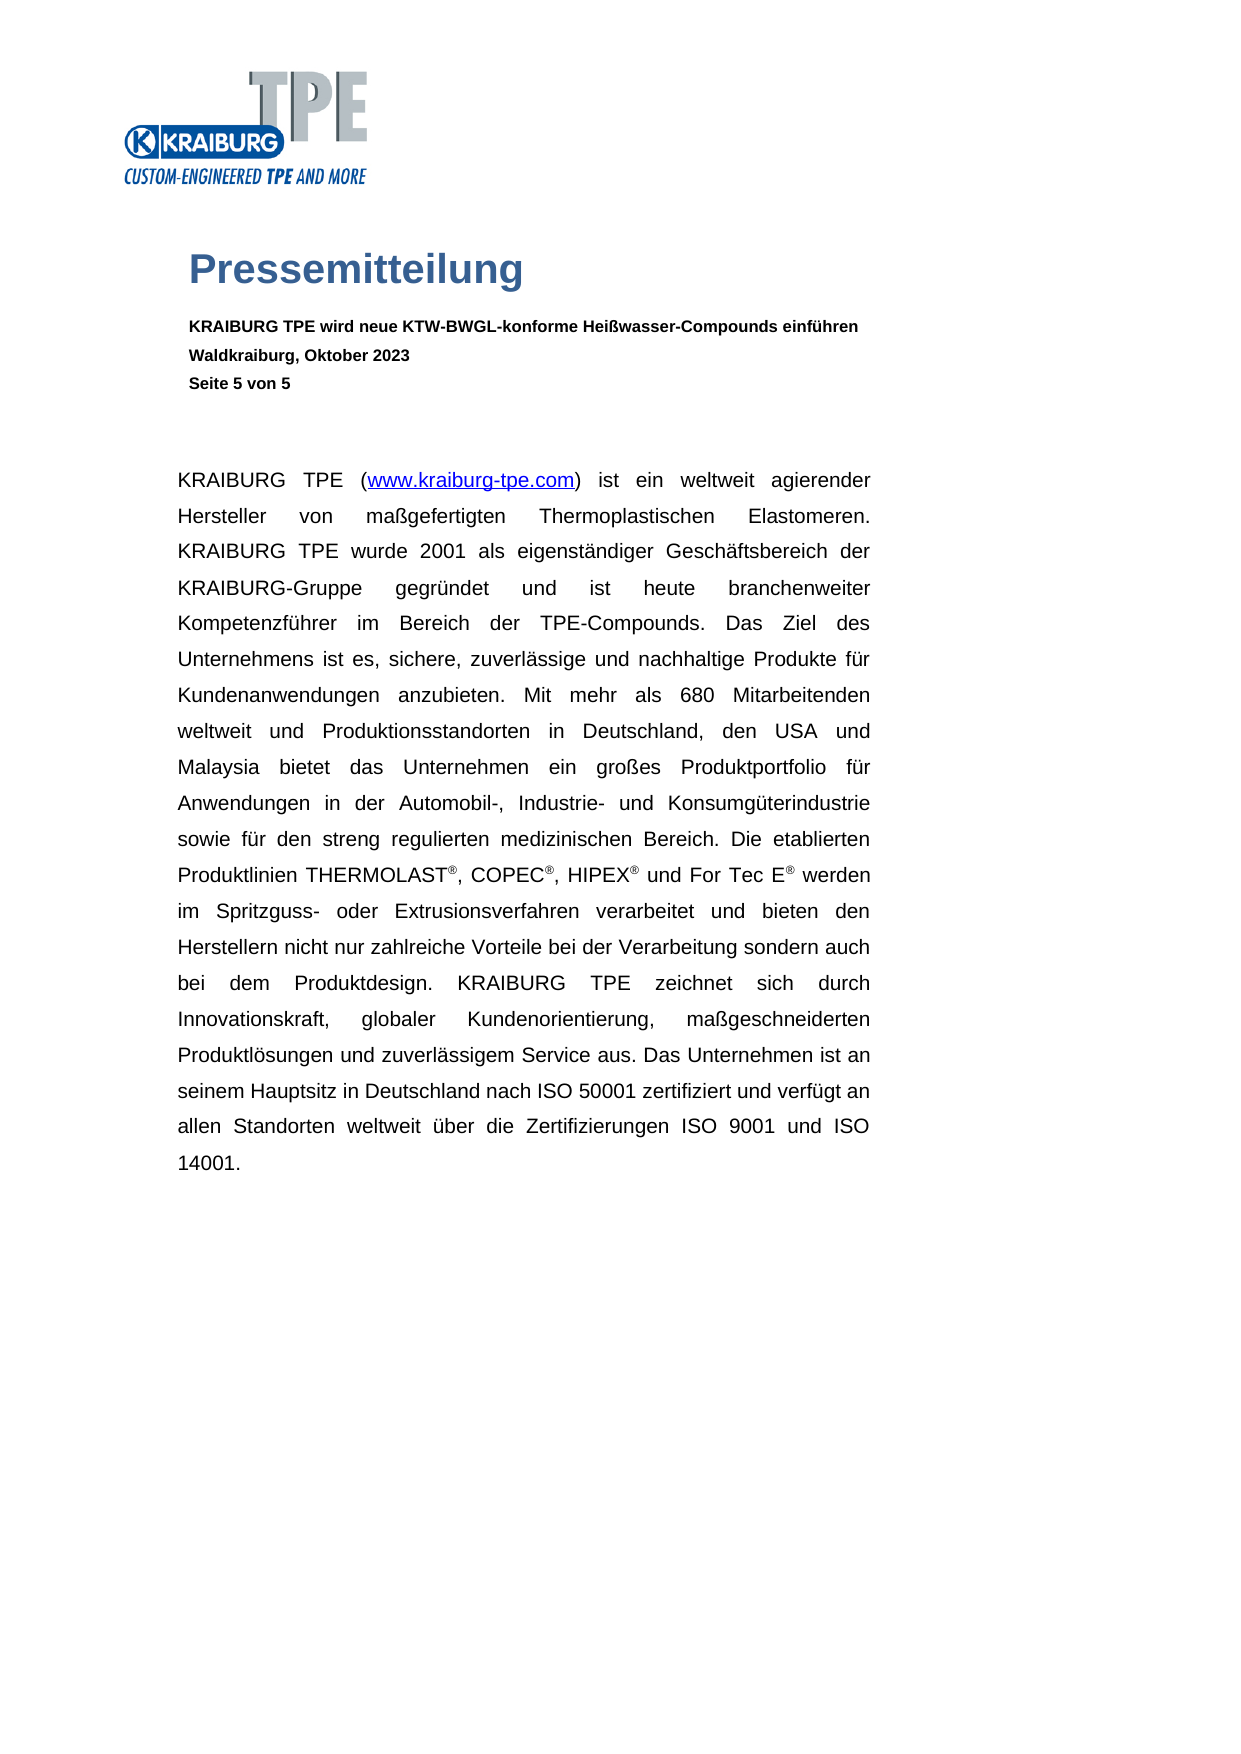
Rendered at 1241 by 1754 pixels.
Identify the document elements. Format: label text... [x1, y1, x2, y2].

picture [112, 55, 379, 200]
text KRAIBURG TPE (www.kraiburg-tpe.com) ist ein weltweit agierender Hersteller von maßgefertigten Thermoplastischen Elastomeren. KRAIBURG TPE wurde 2001 als eigenständiger Geschäftsbereich der KRAIBURG-Gruppe gegründet und ist heute branchenweiter Kompetenzführer im Bereich der TPE-Compounds. Das Ziel des Unternehmens ist es, sichere, zuverlässige und nachhaltige Produkte für Kundenanwendungen anzubieten. Mit mehr als 680 Mitarbeitenden weltweit und Produktionsstandorten in Deutschland, den USA und Malaysia bietet das Unternehmen ein großes Produktportfolio für Anwendungen in der Automobil-, Industrie- und Konsumgüterindustrie sowie für den streng regulierten medizinischen Bereich. Die etablierten Produktlinien THERMOLAST®, COPEC®, HIPEX® und For Tec E® werden im Spritzguss- oder Extrusionsverfahren verarbeitet und bieten den Herstellern nicht nur zahlreiche Vorteile bei der Verarbeitung sondern auch bei dem Produktdesign. KRAIBURG TPE zeichnet sich durch Innovationskraft, globaler Kundenorientierung, maßgeschneiderten Produktlösungen und zuverlässigem Service aus. Das Unternehmen ist an seinem Hauptsitz in Deutschland nach ISO 50001 zertifiziert und verfügt an allen Standorten weltweit über die Zertifizierungen ISO 9001 und ISO 14001. [177, 467, 871, 1174]
